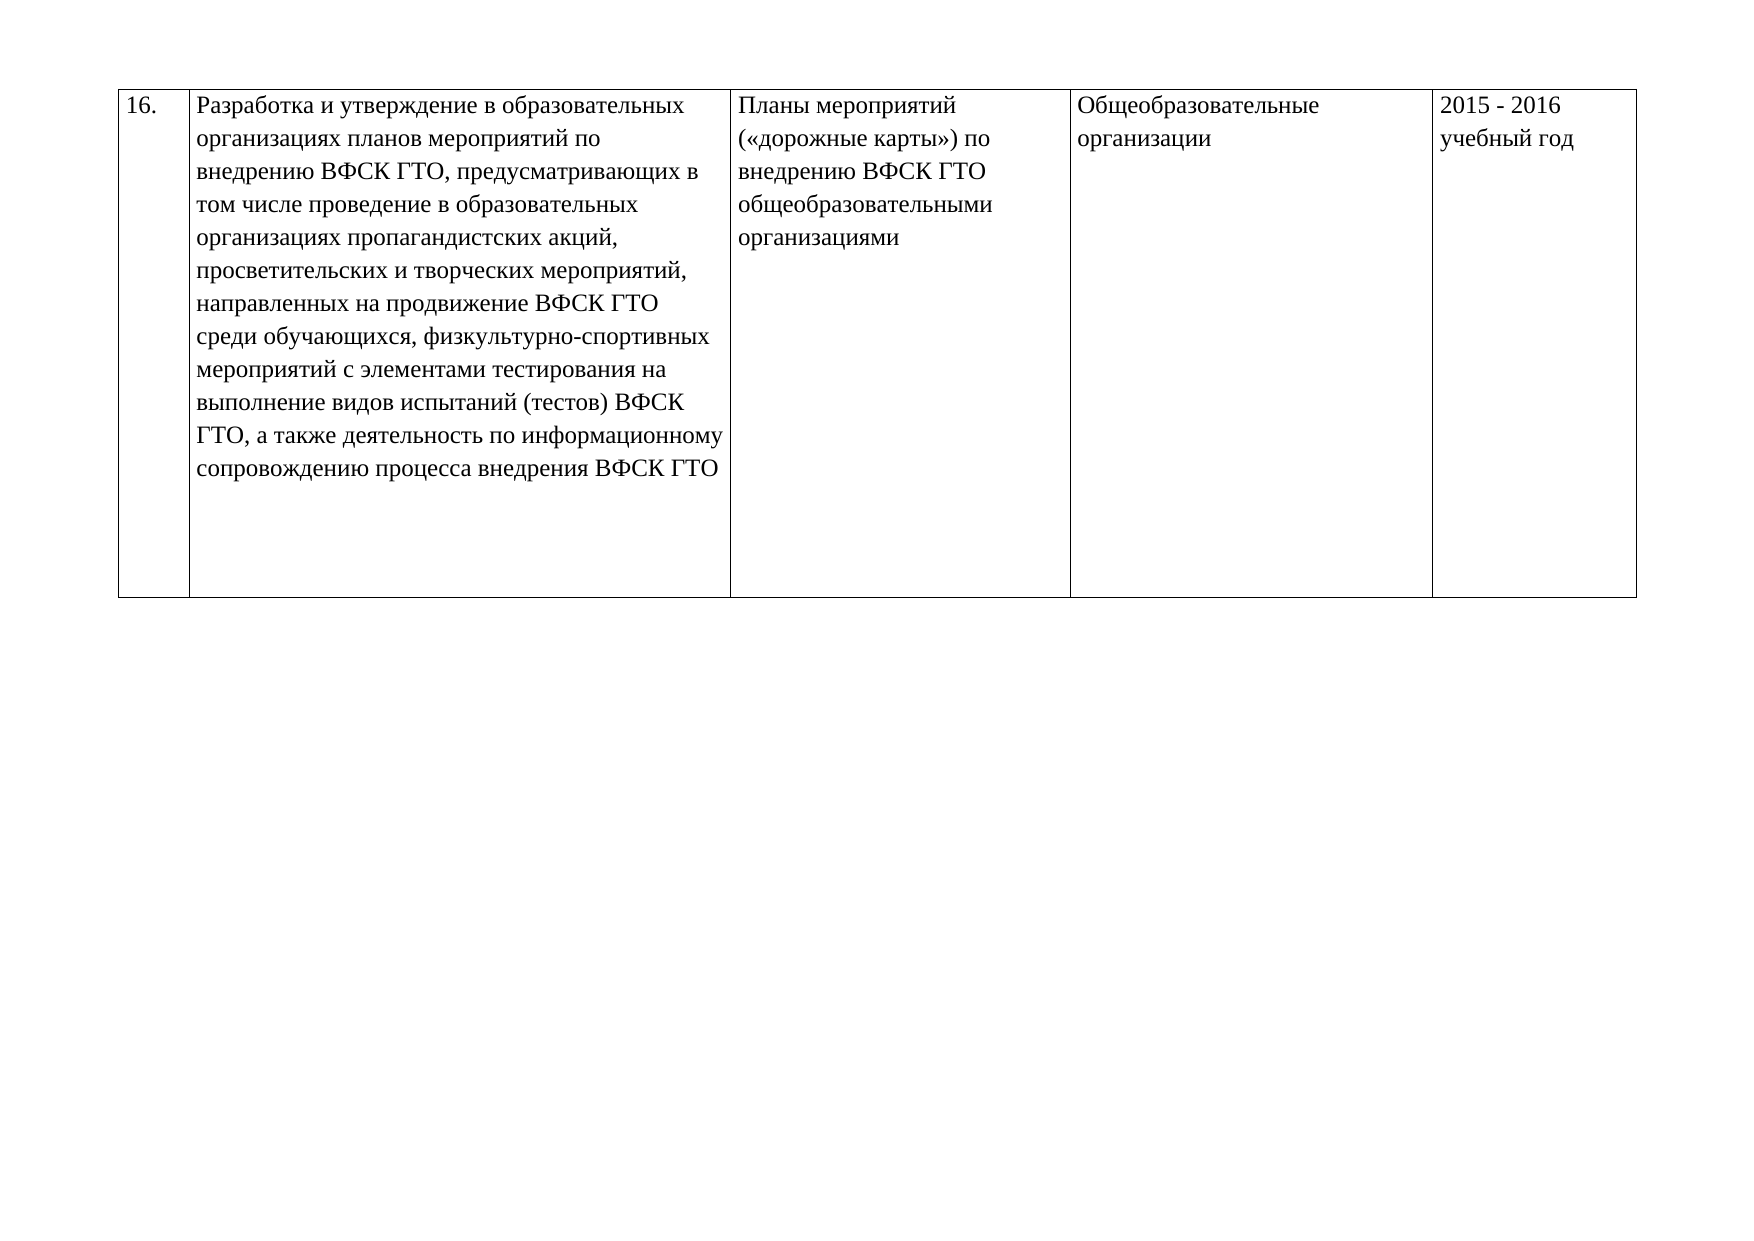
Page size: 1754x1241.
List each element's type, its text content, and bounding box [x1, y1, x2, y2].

table_cell Разработка и утверждение в образовательных организациях планов мероприятий по внедрению ВФСК ГТО, предусматривающих в том числе проведение в образовательных организациях пропагандистских акций, просветительских и творческих мероприятий, направленных на продвижение ВФСК ГТО среди обучающихся, физкультурно-спортивных мероприятий с элементами тестирования на выполнение видов испытаний (тестов) ВФСК ГТО, а также деятельность по информационному сопровождению процесса внедрения ВФСК ГТО [190, 90, 730, 597]
table_cell 16. [119, 90, 189, 597]
table_cell Планы мероприятий («дорожные карты») по внедрению ВФСК ГТО общеобразовательными организациями [731, 90, 1070, 597]
table_cell 2015 - 2016 учебный год [1433, 90, 1636, 597]
table_cell Общеобразовательные организации [1071, 90, 1432, 597]
